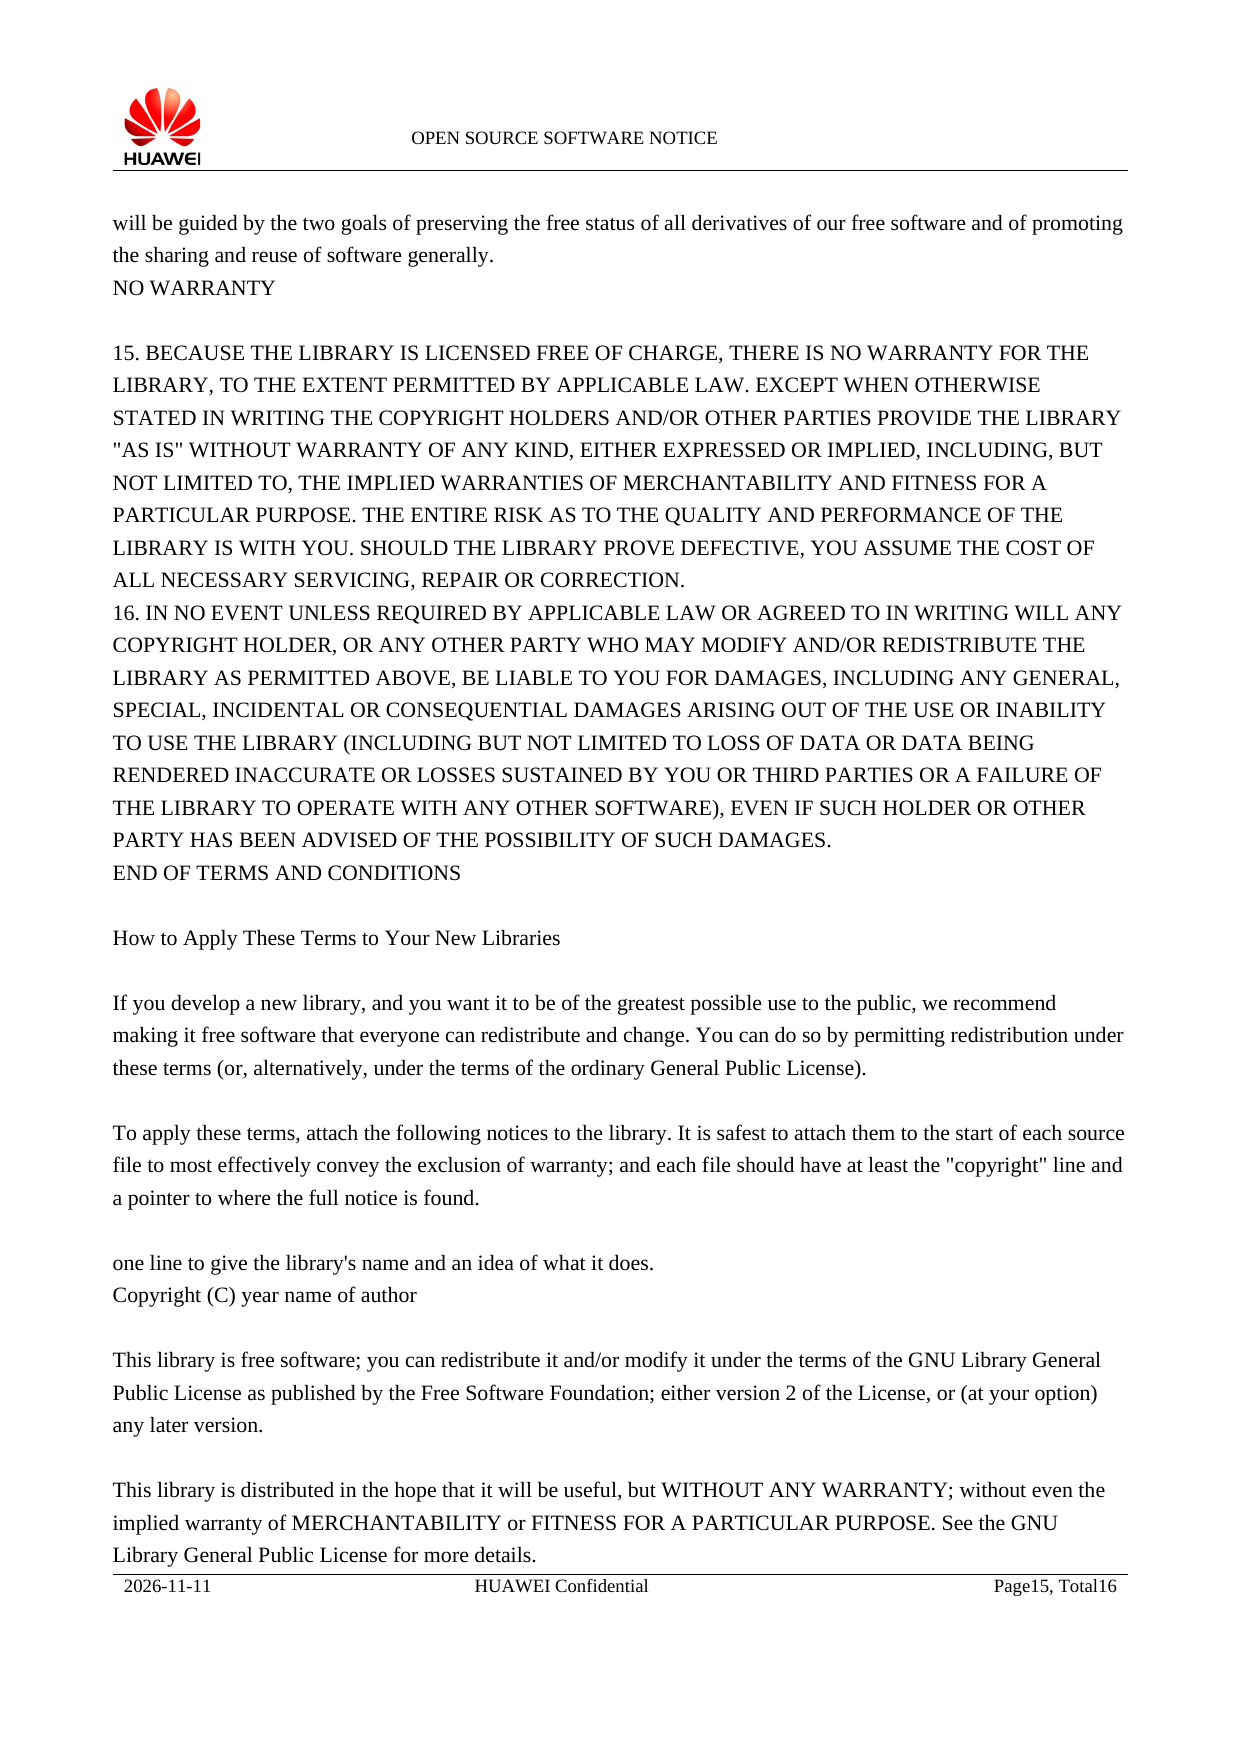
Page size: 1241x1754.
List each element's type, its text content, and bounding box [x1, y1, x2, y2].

picture [124, 88, 201, 165]
